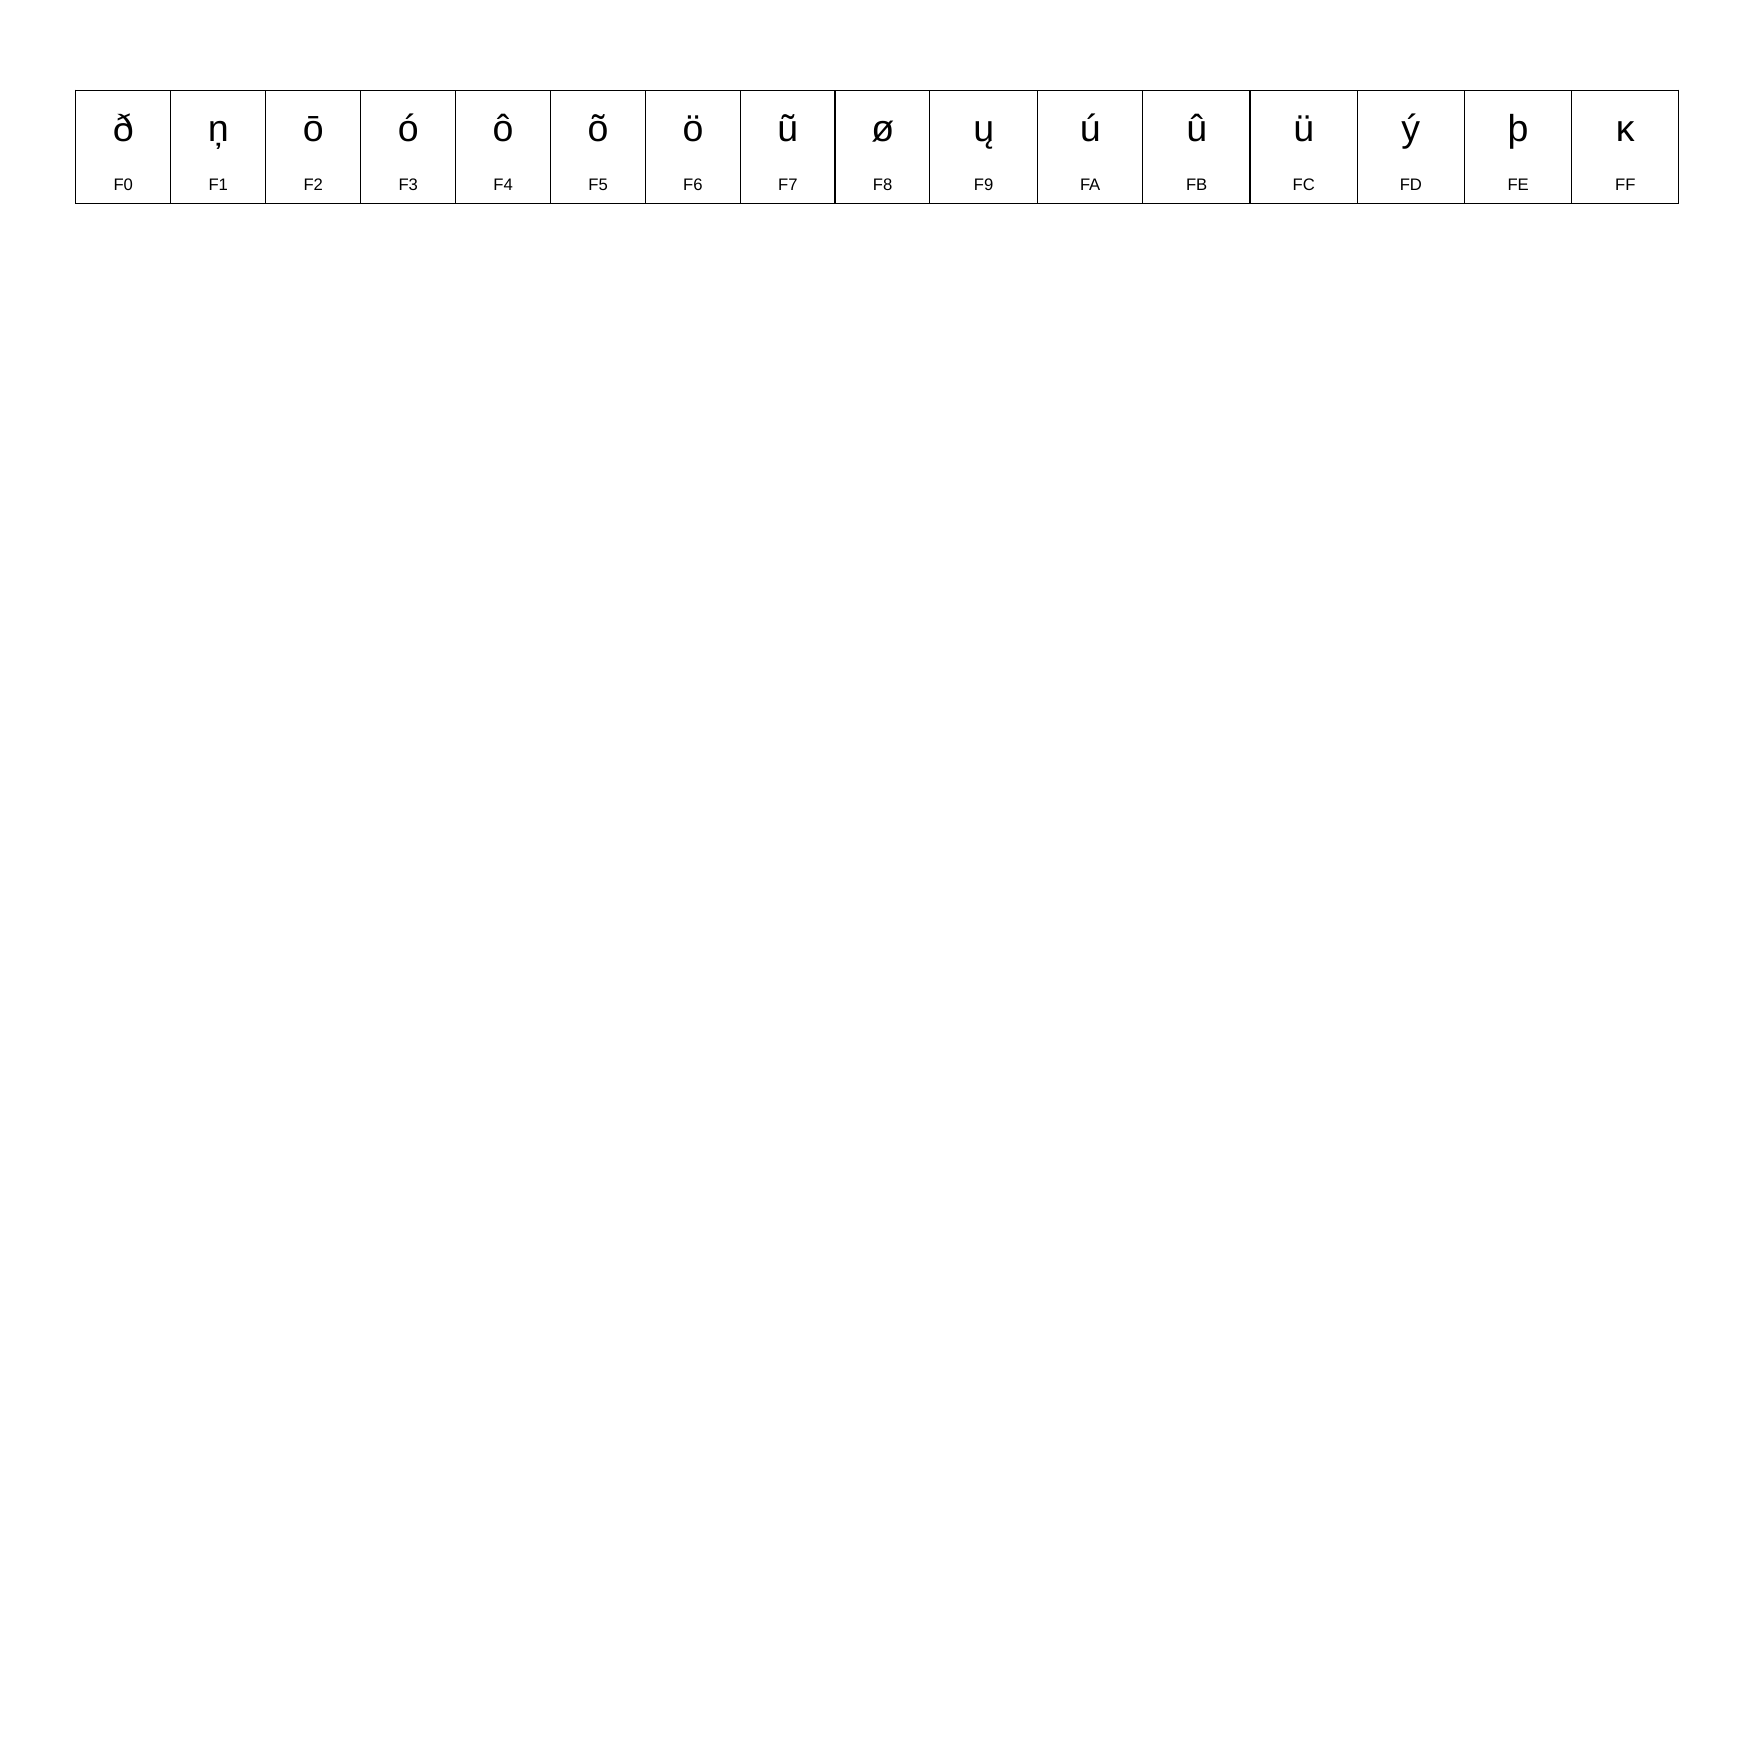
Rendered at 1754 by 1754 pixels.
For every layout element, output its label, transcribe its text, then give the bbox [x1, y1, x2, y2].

table_cell ö F6 [646, 91, 740, 203]
table_cell ý FD [1358, 91, 1464, 203]
table_cell ó F3 [361, 91, 455, 203]
table_cell ų F9 [930, 91, 1037, 203]
table_cell ō F2 [266, 91, 360, 203]
table_cell ð F0 [76, 91, 170, 203]
table_cell ũ F7 [741, 91, 834, 203]
table_cell ņ F1 [171, 91, 265, 203]
table_cell õ F5 [551, 91, 645, 203]
table_cell ú FA [1038, 91, 1142, 203]
table_cell ĸ FF [1572, 91, 1678, 203]
table_cell þ FE [1465, 91, 1571, 203]
table_cell ü FC [1251, 91, 1357, 203]
table_cell ô F4 [456, 91, 550, 203]
table_cell û FB [1143, 91, 1249, 203]
table_cell ø F8 [836, 91, 929, 203]
